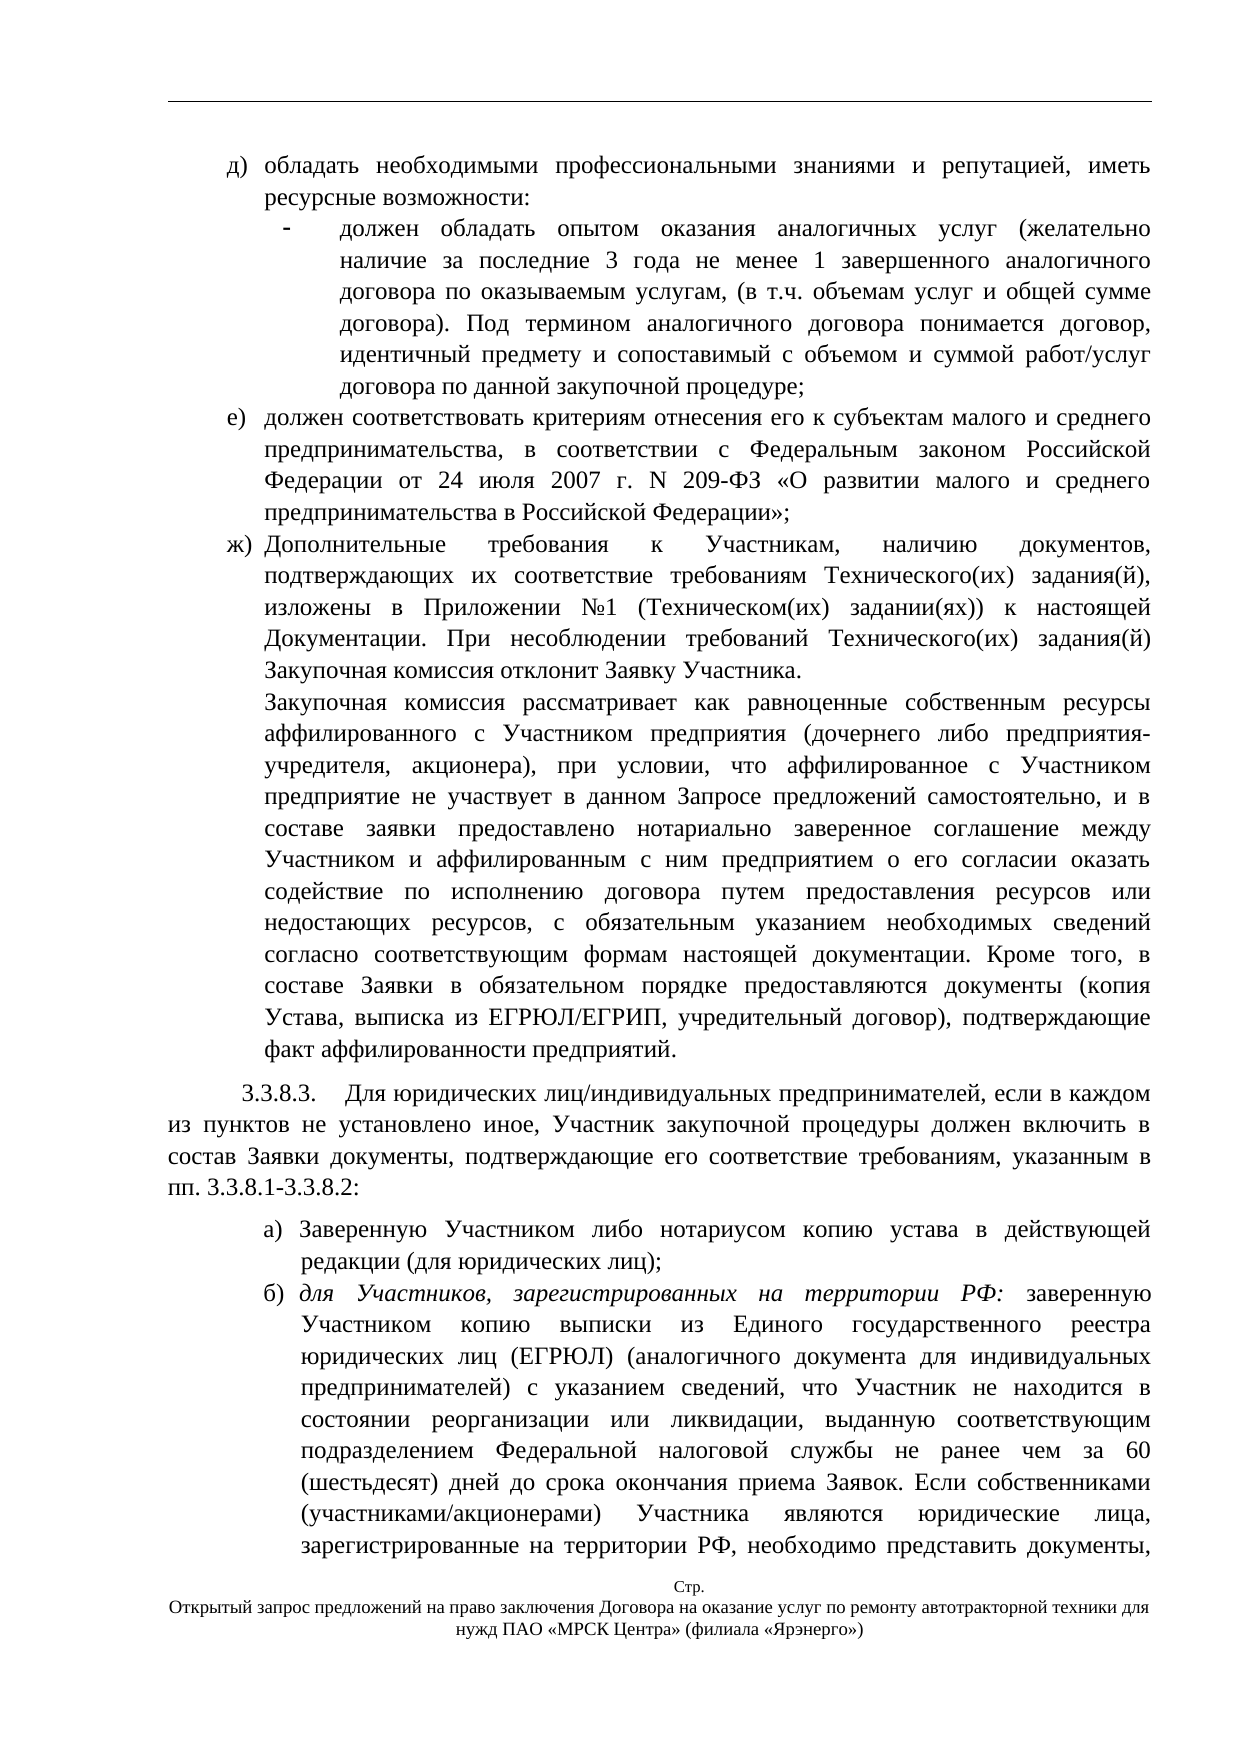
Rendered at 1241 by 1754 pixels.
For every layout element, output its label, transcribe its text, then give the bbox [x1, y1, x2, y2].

list обладать необходимыми профессиональными знаниями и репутацией, иметь ресурсные возможности: [227, 150, 1152, 210]
list Заверенную Участником либо нотариусом копию устава в действующей редакции (для юридических лиц); [263, 1214, 1152, 1275]
text Закупочная комиссия рассматривает как равноценные собственным ресурсы аффилированного с Участником предприятия (дочернего либо предприятия-учредителя, акционера), при условии, что аффилированное с Участником предприятие не участвует в данном Запросе предложений самостоятельно, и в составе заявки предоставлено нотариально заверенное соглашение между Участником и аффилированным с ним предприятием о его согласии оказать содействие по исполнению договора путем предоставления ресурсов или недостающих ресурсов, с обязательным указанием необходимых сведений согласно соответствующим формам настоящей документации. Кроме того, в составе Заявки в обязательном порядке предоставляются документы (копия Устава, выписка из ЕГРЮЛ/ЕГРИП, учредительный договор), подтверждающие факт аффилированности предприятий. [264, 687, 1152, 1062]
list должен соответствовать критериям отнесения его к субъектам малого и среднего предпринимательства, в соответствии с Федеральным законом Российской Федерации от 24 июля 2007 г. N 209-ФЗ «О развитии малого и среднего предпринимательства в Российской Федерации»; [227, 402, 1152, 526]
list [263, 1278, 1152, 1559]
list должен обладать опытом оказания аналогичных услуг (желательно наличие за последние 3 года не менее 1 завершенного аналогичного договора по оказываемым услугам, (в т.ч. объемам услуг и общей сумме договора). Под термином аналогичного договора понимается договор, идентичный предмету и сопоставимый с объемом и суммой работ/услуг договора по данной закупочной процедуре; [282, 213, 1152, 400]
list Для юридических лиц/индивидуальных предпринимателей, если в каждом из пунктов не установлено иное, Участник закупочной процедуры должен включить в состав Заявки документы, подтверждающие его соответствие требованиям, указанным в пп. 3.3.8.1-3.3.8.2: [168, 1078, 1152, 1201]
list Дополнительные требования к Участникам, наличию документов, подтверждающих их соответствие требованиям Технического(их) задания(й), изложены в Приложении №1 (Техническом(их) задании(ях)) к настоящей Документации. При несоблюдении требований Технического(их) задания(й) Закупочная комиссия отклонит Заявку Участника. [227, 529, 1152, 684]
